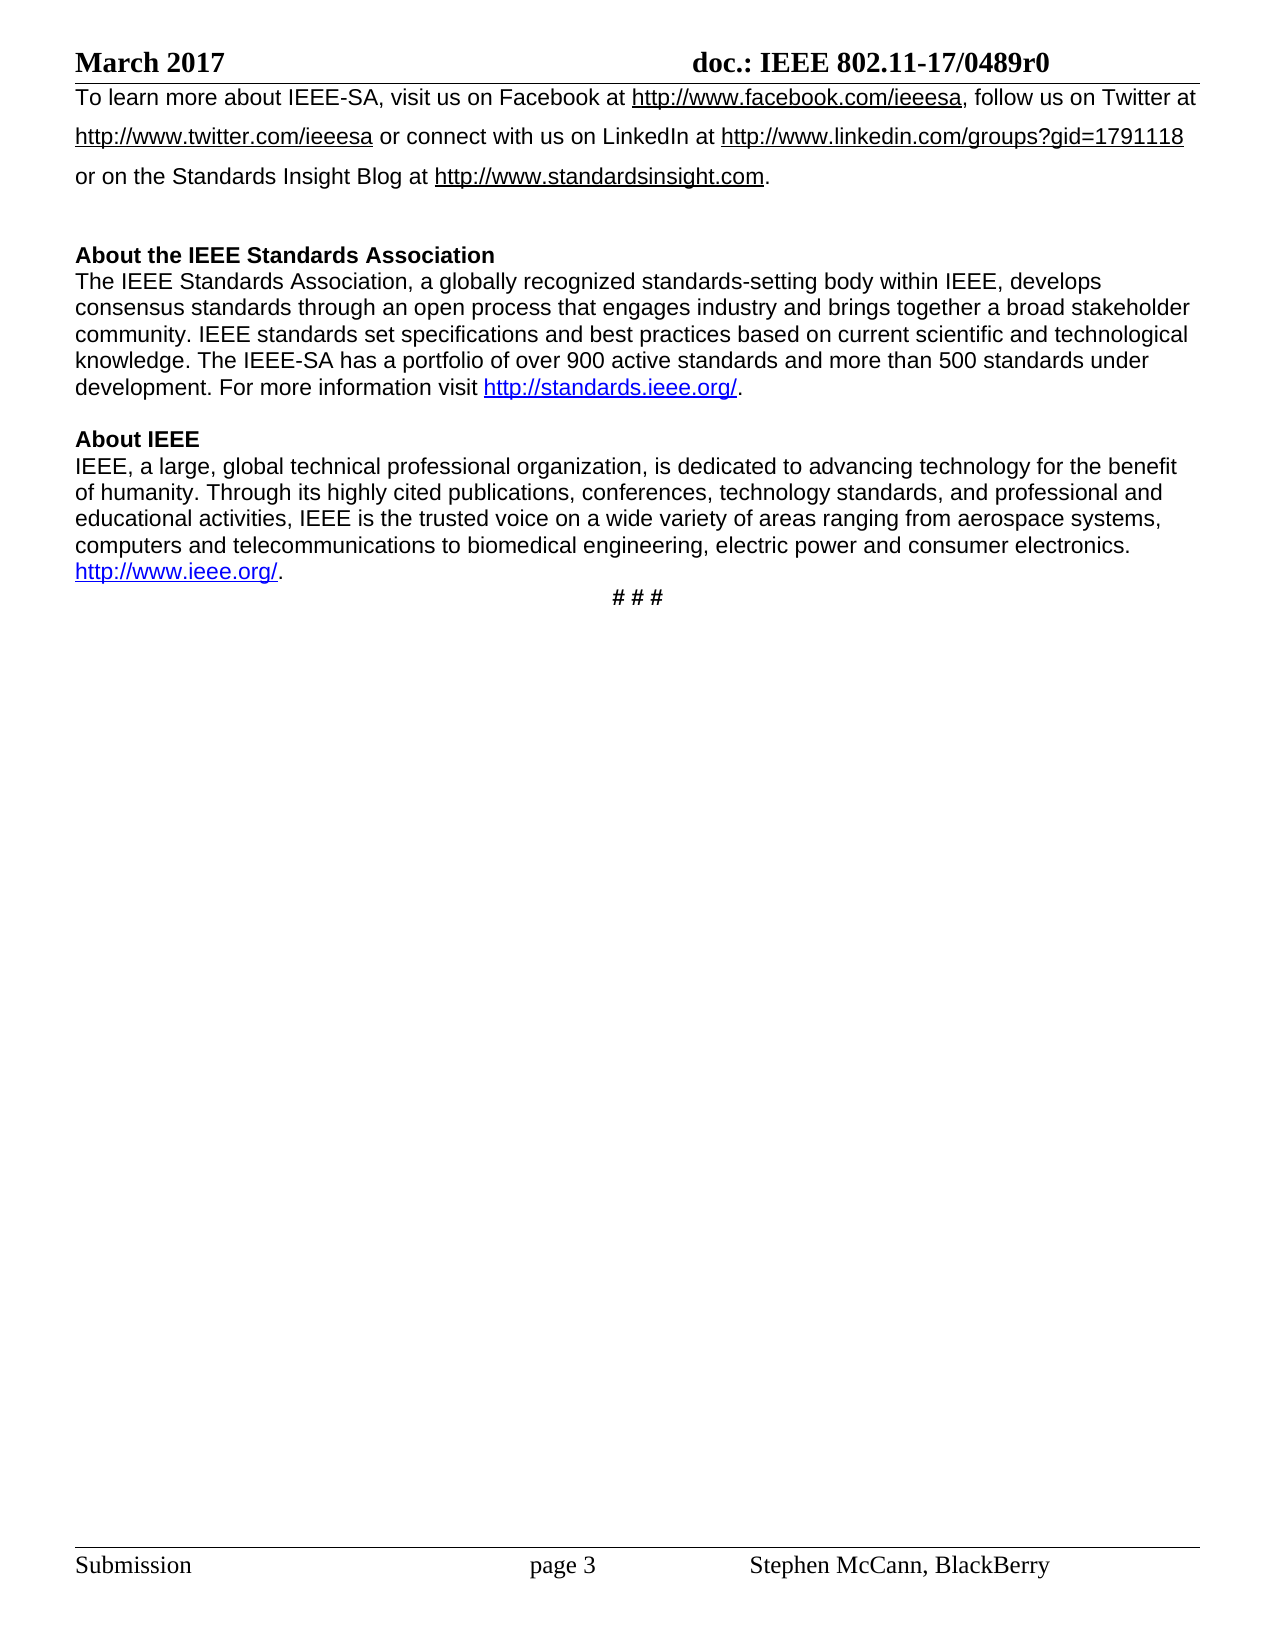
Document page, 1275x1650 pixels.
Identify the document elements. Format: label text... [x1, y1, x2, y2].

text About the IEEE Standards Association [75, 242, 1200, 268]
text About IEEE [75, 426, 1200, 453]
text The IEEE Standards Association, a globally recognized standards-setting body within IEEE, develops consensus standards through an open process that engages industry and brings together a broad stakeholder community. IEEE standards set specifications and best practices based on current scientific and technological knowledge. The IEEE-SA has a portfolio of over 900 active standards and more than 500 standards under development. For more information visit http://standards.ieee.org/. [75, 268, 1200, 400]
text # # # [75, 584, 1200, 611]
text To learn more about IEEE-SA, visit us on Facebook at http://www.facebook.com/ieeesa, follow us on Twitter at http://www.twitter.com/ieeesa or connect with us on LinkedIn at http://www.linkedin.com/groups?gid=1791118 or on the Standards Insight Blog at http://www.standardsinsight.com. [75, 84, 1200, 189]
text IEEE, a large, global technical professional organization, is dedicated to advancing technology for the benefit of humanity. Through its highly cited publications, conferences, technology standards, and professional and educational activities, IEEE is the trusted voice on a wide variety of areas ranging from aerospace systems, computers and telecommunications to biomedical engineering, electric power and consumer electronics. http://www.ieee.org/. [75, 453, 1200, 584]
